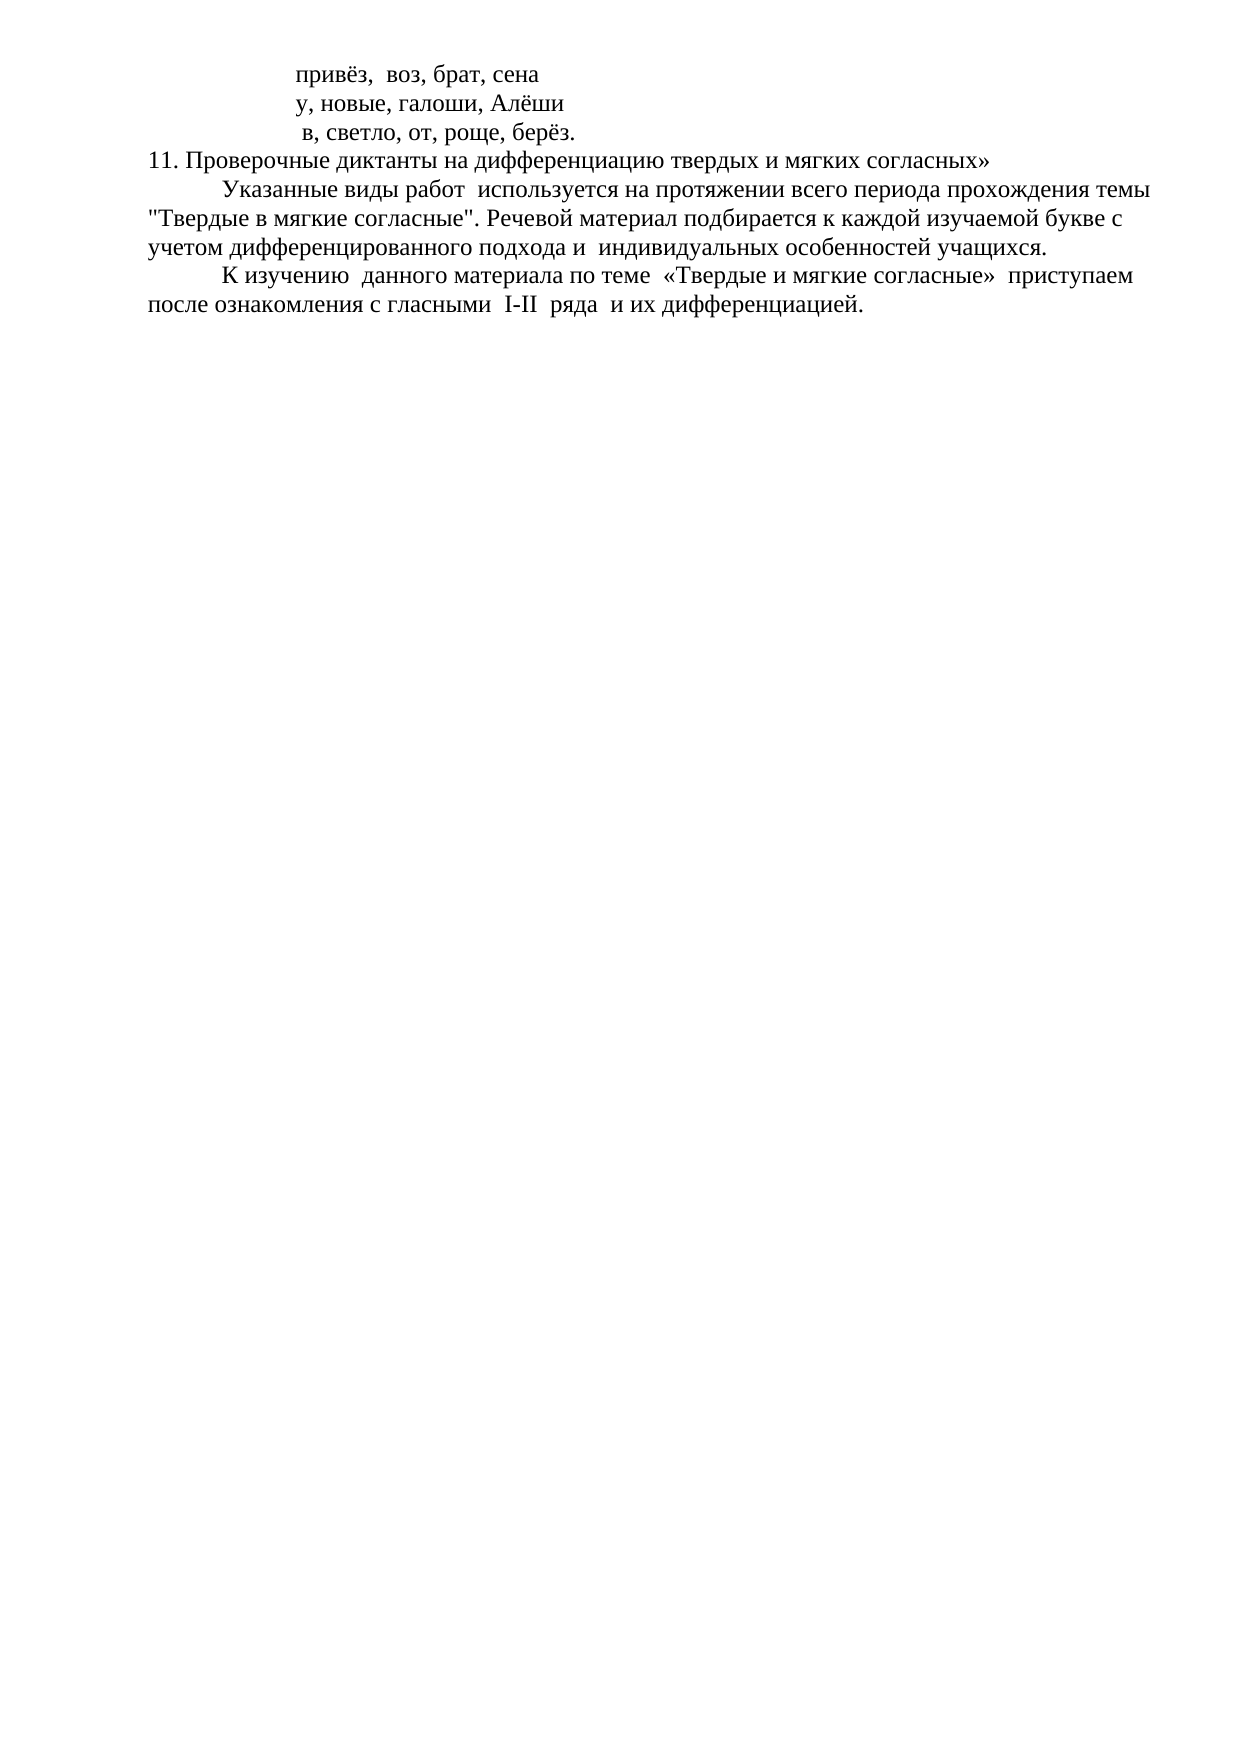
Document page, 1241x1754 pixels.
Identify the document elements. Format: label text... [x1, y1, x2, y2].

text Указанные виды работ используется на протяжении всего периода прохождения темы "Твердые в мягкие согласные". Речевой материал подбирается к каждой изучаемой букве с учетом дифференцированного подхода и индивидуальных особенностей учащихся. [148, 174, 1181, 260]
text привёз, воз, брат, сена [295, 59, 1181, 88]
text у, новые, галоши, Алёши [295, 88, 1181, 117]
text К изучению данного материала по теме «Твердые и мягкие согласные» приступаем после ознакомления с гласными I-II ряда и их дифференциацией. [148, 260, 1181, 318]
text 11. Проверочные диктанты на дифференциацию твердых и мягких согласных» [148, 145, 1181, 174]
text в, светло, от, роще, берёз. [295, 117, 1181, 145]
